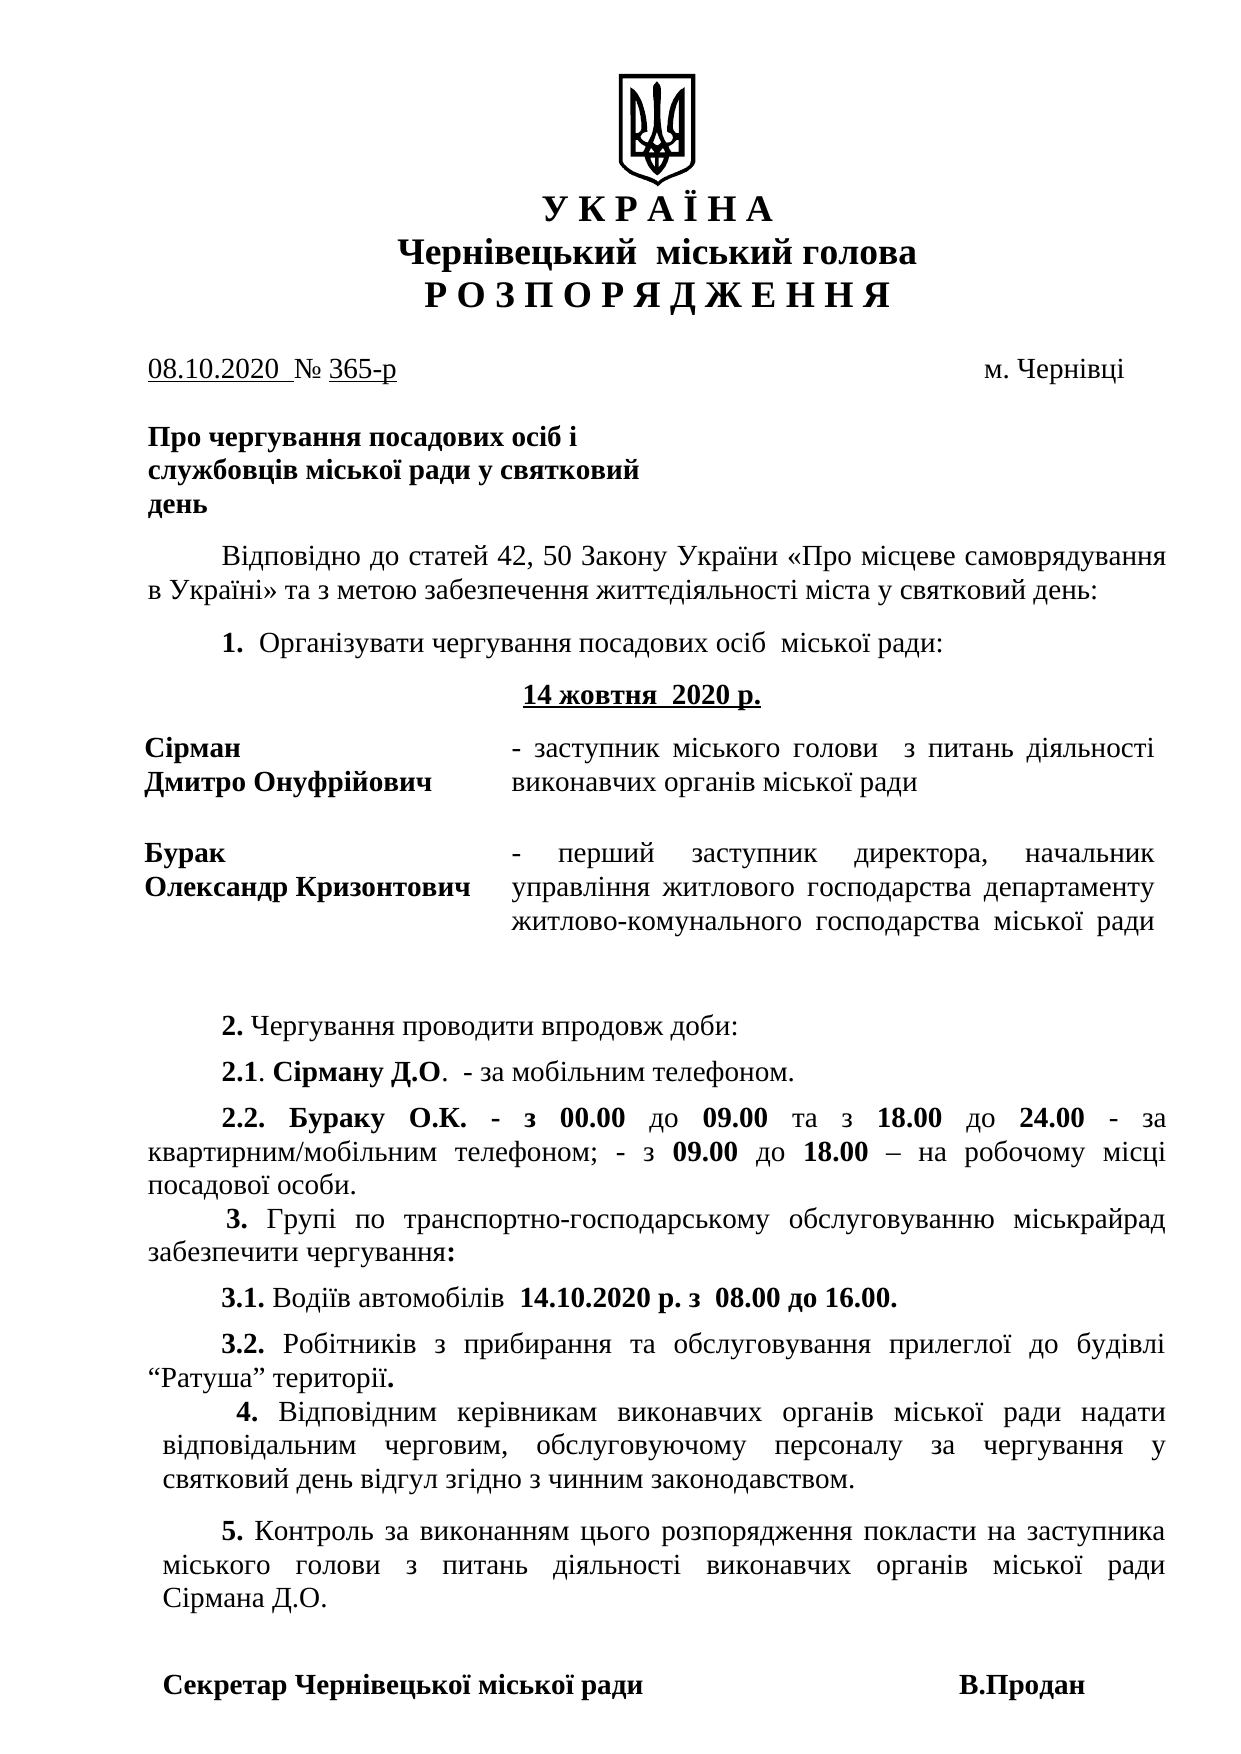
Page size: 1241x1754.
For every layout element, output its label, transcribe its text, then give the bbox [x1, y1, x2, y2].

table_cell - заступник міського голови з питань діяльності виконавчих органів міської ради, моб.0954998344 [500, 730, 1166, 836]
text 5. Контроль за виконанням цього розпорядження покласти на заступника міського голови з питань діяльності виконавчих органів міської ради Сірмана Д.О. [162, 1513, 1167, 1614]
text Відповідно до статей 42, 50 Закону України «Про місцеве самоврядування в Україні» та з метою забезпечення життєдіяльності міста у святковий день: [148, 538, 1167, 606]
text 4. Відповідним керівникам виконавчих органів міської ради надати відповідальним черговим, обслуговуючому персоналу за чергування у святковий день відгул згідно з чинним законодавством. [162, 1394, 1167, 1494]
text Про чергування посадових осіб і [148, 419, 1167, 452]
text день [148, 486, 1167, 519]
text Чернівецький міський голова [148, 229, 1167, 273]
text 3. Групі по транспортно-господарському обслуговуванню міськрайрад забезпечити чергування: [148, 1201, 1167, 1268]
text У К Р А Ї Н А [148, 186, 1167, 229]
text 3.2. Робітників з прибирання та обслуговування прилеглої до будівлі “Ратуша” території. [148, 1327, 1167, 1394]
table_cell Сірман Дмитро Онуфрійович [133, 730, 500, 836]
text 08.10.2020 № 365-р м. Чернівці [148, 352, 1167, 385]
text Р О З П О Р Я Д Ж Е Н Н Я [148, 273, 1167, 316]
text 2. Чергування проводити впродовж доби: [148, 1008, 1167, 1042]
text 3.1. Водіїв автомобілів 14.10.2020 р. з 08.00 до 16.00. [148, 1281, 1167, 1314]
list Організувати чергування посадових осіб міської ради: [221, 625, 1167, 658]
table_cell - перший заступник директора, начальник управління житлового господарства департаменту житлово-комунального господарства міської ради моб.0504345261 [500, 836, 1166, 970]
text службовців міської ради у святковий [148, 452, 1167, 486]
text Секретар Чернівецької міської ради В.Продан [162, 1667, 1167, 1700]
table_header 14 жовтня 2020 р. [133, 678, 1151, 730]
table_cell Бурак Олександр Кризонтович [133, 836, 500, 970]
text 2.1. Сірману Д.О. - за мобільним телефоном. [148, 1054, 1167, 1088]
text 2.2. Бураку О.К. - з 00.00 до 09.00 та з 18.00 до 24.00 - за квартирним/мобільним телефоном; - з 09.00 до 18.00 – на робочому місці посадової особи. [148, 1100, 1167, 1201]
